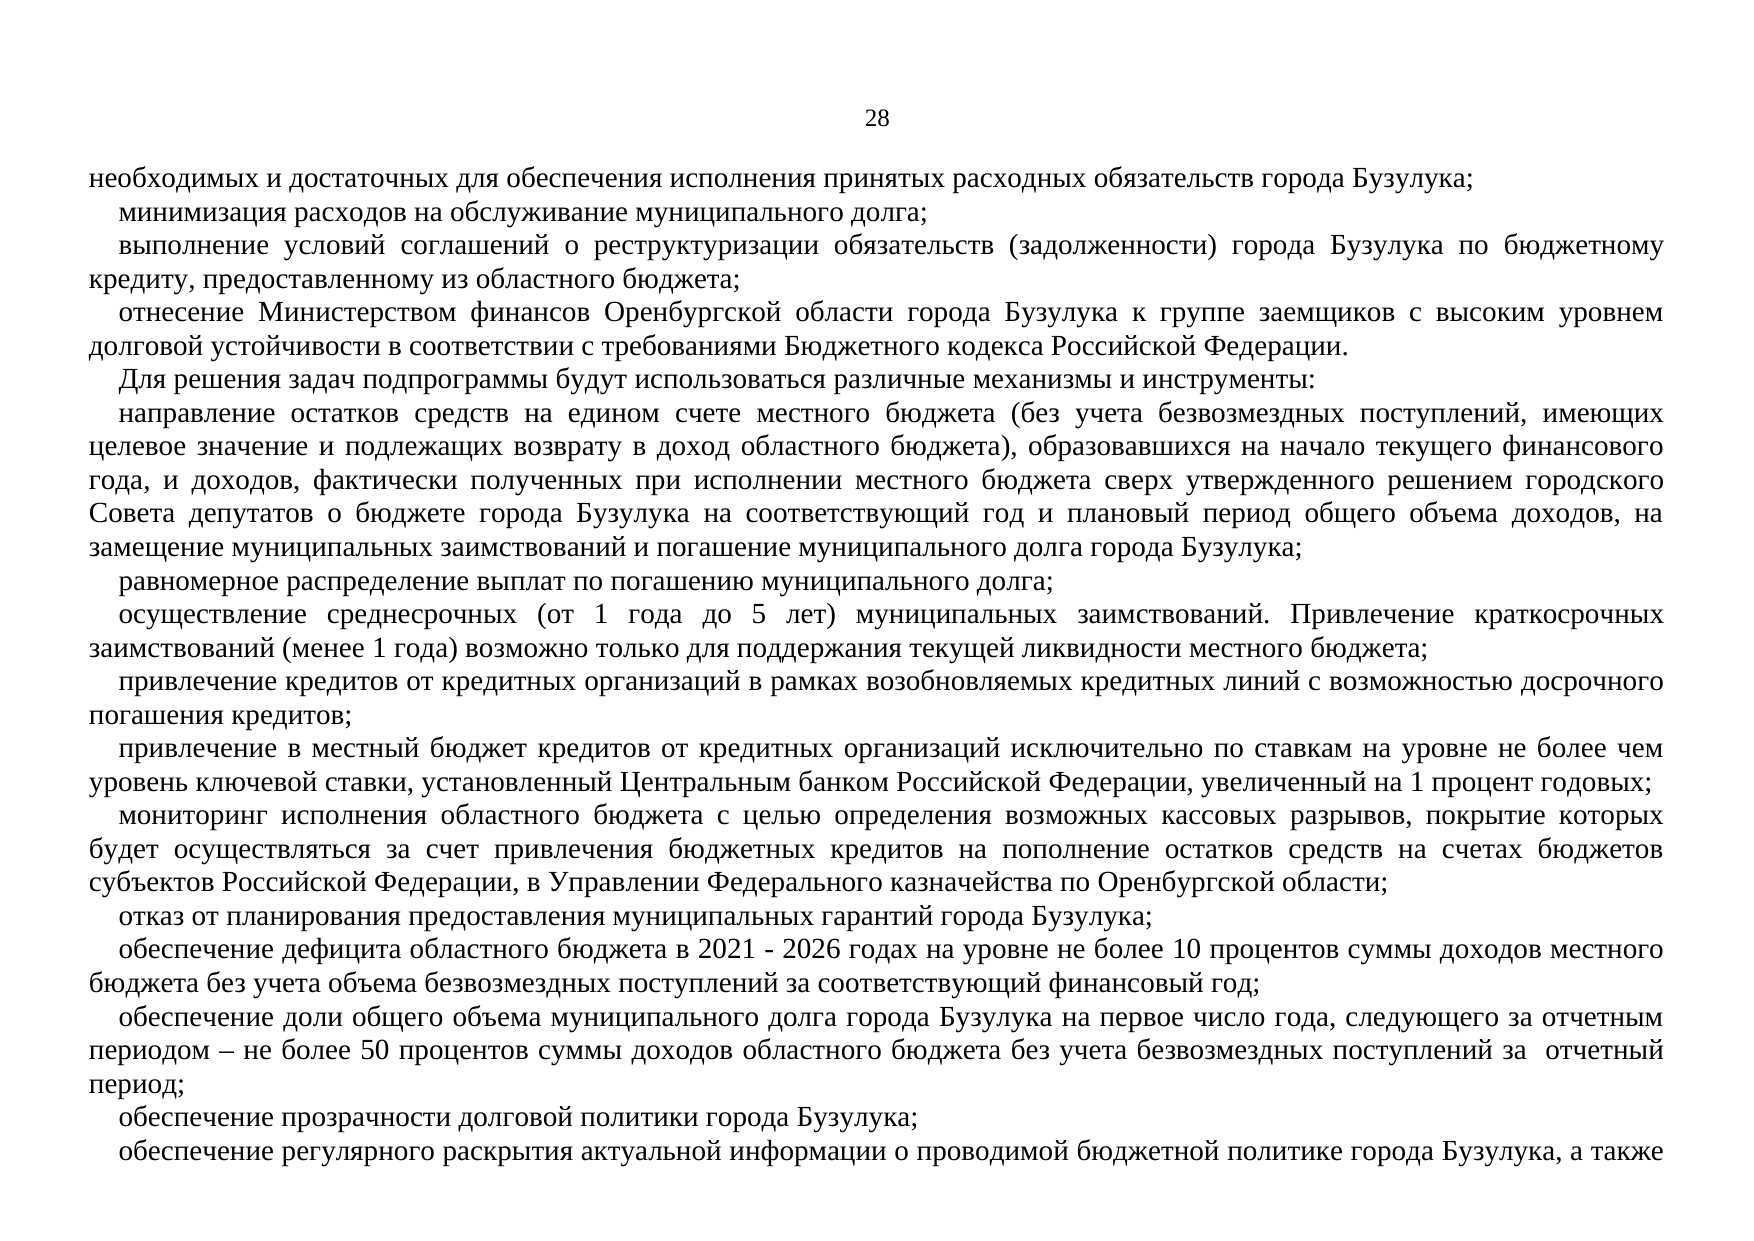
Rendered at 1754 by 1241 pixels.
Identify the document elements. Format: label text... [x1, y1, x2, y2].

text отнесение Министерством финансов Оренбургской области города Бузулука к группе заемщиков с высоким уровнем долговой устойчивости в соответствии с требованиями Бюджетного кодекса Российской Федерации. [89, 294, 1665, 361]
text выполнение условий соглашений о реструктуризации обязательств (задолженности) города Бузулука по бюджетному кредиту, предоставленному из областного бюджета; [89, 227, 1665, 294]
text отказ от планирования предоставления муниципальных гарантий города Бузулука; [89, 898, 1665, 932]
text привлечение кредитов от кредитных организаций в рамках возобновляемых кредитных линий с возможностью досрочного погашения кредитов; [89, 663, 1665, 730]
text обеспечение прозрачности долговой политики города Бузулука; [89, 1099, 1665, 1133]
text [89, 1133, 1665, 1166]
text обеспечение доли общего объема муниципального долга города Бузулука на первое число года, следующего за отчетным периодом – не более 50 процентов суммы доходов областного бюджета без учета безвозмездных поступлений за отчетный период; [89, 999, 1665, 1099]
text мониторинг исполнения областного бюджета с целью определения возможных кассовых разрывов, покрытие которых будет осуществляться за счет привлечения бюджетных кредитов на пополнение остатков средств на счетах бюджетов субъектов Российской Федерации, в Управлении Федерального казначейства по Оренбургской области; [89, 797, 1665, 898]
text равномерное распределение выплат по погашению муниципального долга; [89, 563, 1665, 596]
text привлечение в местный бюджет кредитов от кредитных организаций исключительно по ставкам на уровне не более чем уровень ключевой ставки, установленный Центральным банком Российской Федерации, увеличенный на 1 процент годовых; [89, 730, 1665, 797]
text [89, 160, 1665, 194]
text минимизация расходов на обслуживание муниципального долга; [89, 194, 1665, 227]
text обеспечение дефицита областного бюджета в 2021 - 2026 годах на уровне не более 10 процентов суммы доходов местного бюджета без учета объема безвозмездных поступлений за соответствующий финансовый год; [89, 932, 1665, 999]
text направление остатков средств на едином счете местного бюджета (без учета безвозмездных поступлений, имеющих целевое значение и подлежащих возврату в доход областного бюджета), образовавшихся на начало текущего финансового года, и доходов, фактически полученных при исполнении местного бюджета сверх утвержденного решением городского Совета депутатов о бюджете города Бузулука на соответствующий год и плановый период общего объема доходов, на замещение муниципальных заимствований и погашение муниципального долга города Бузулука; [89, 395, 1665, 563]
text Для решения задач подпрограммы будут использоваться различные механизмы и инструменты: [89, 361, 1665, 395]
text осуществление среднесрочных (от 1 года до 5 лет) муниципальных заимствований. Привлечение краткосрочных заимствований (менее 1 года) возможно только для поддержания текущей ликвидности местного бюджета; [89, 596, 1665, 663]
